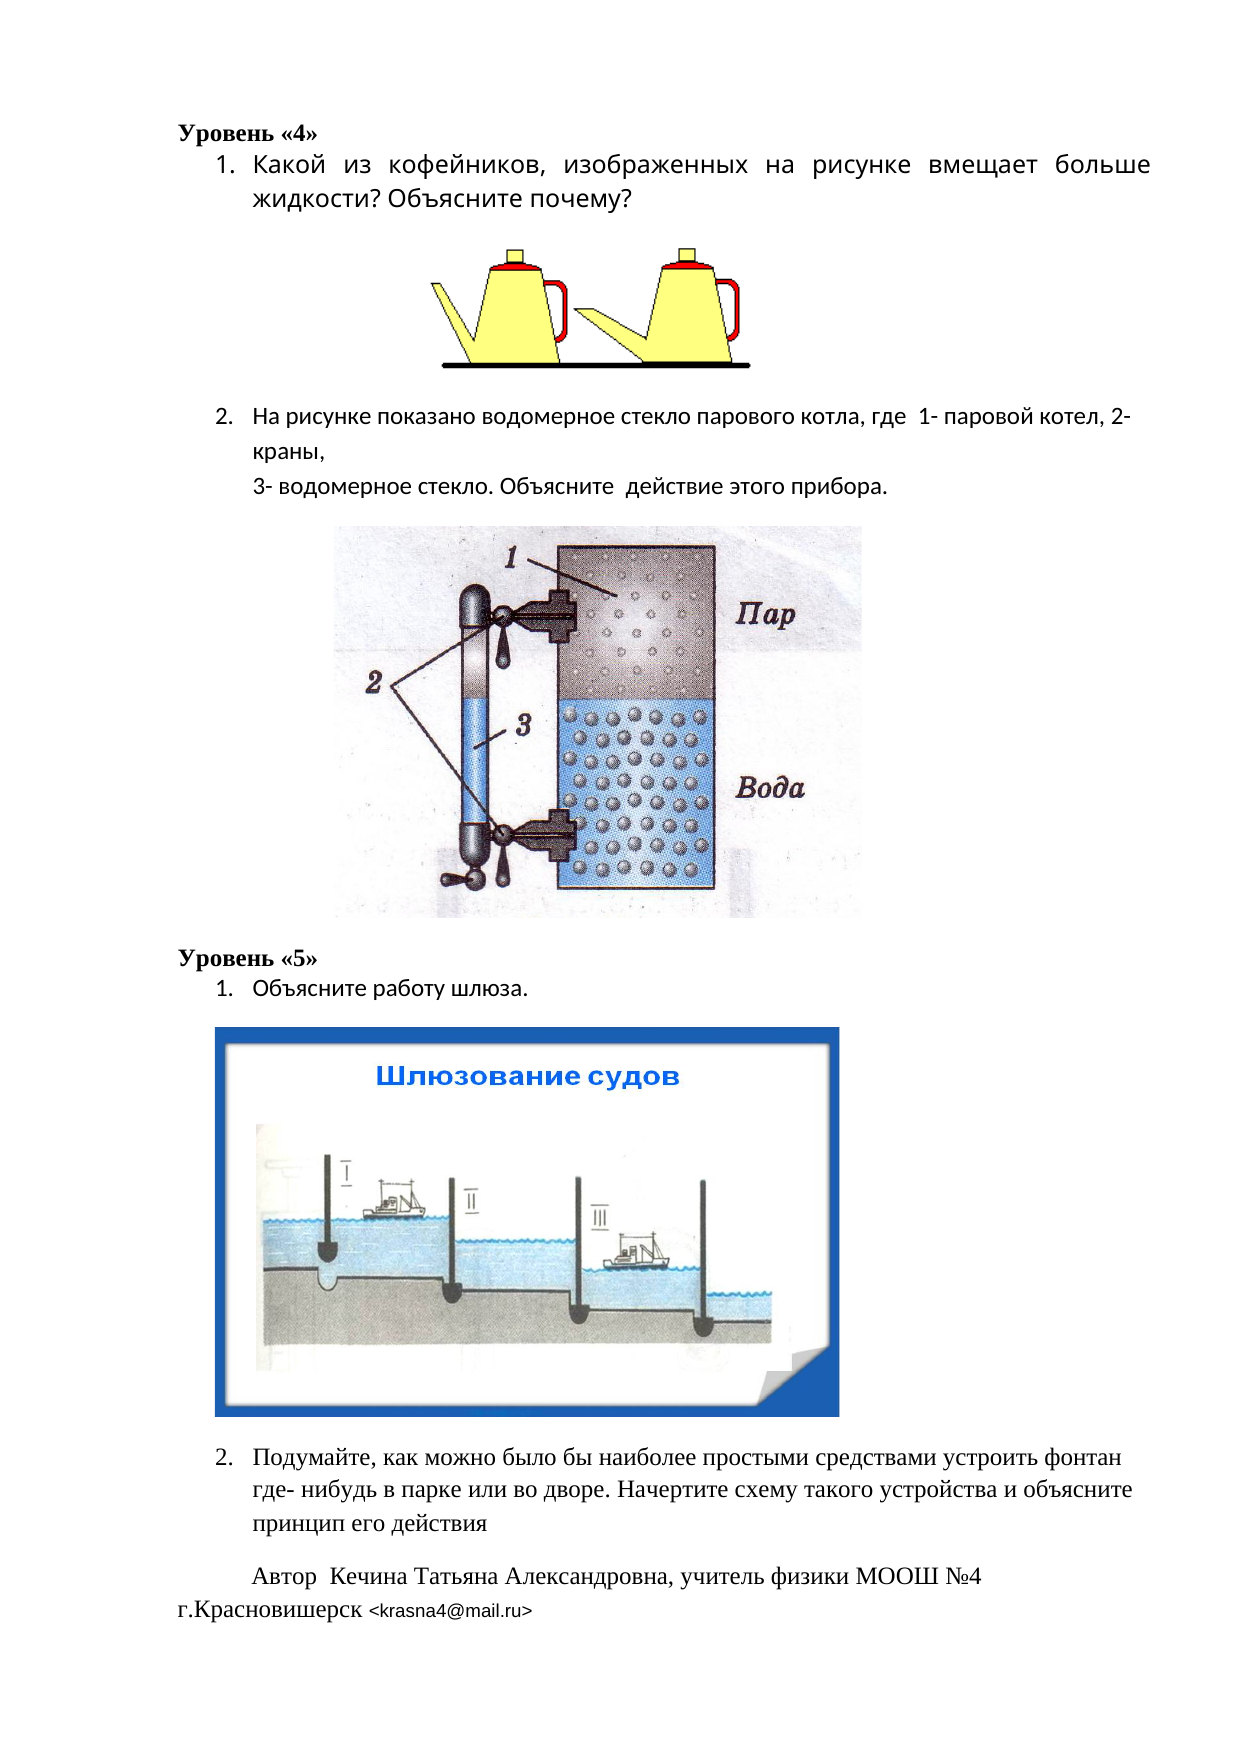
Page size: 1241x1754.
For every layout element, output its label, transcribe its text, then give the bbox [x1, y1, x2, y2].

picture [214, 1027, 840, 1417]
text Уровень «4» [177, 118, 1152, 147]
list Объясните работу шлюза. [215, 972, 1152, 1002]
list На рисунке показано водомерное стекло парового котла, где 1- паровой котел, 2- краны, [215, 400, 1152, 466]
list Подумайте, как можно было бы наиболее простыми средствами устроить фонтан где- нибудь в парке или во дворе. Начертите схему такого устройства и объясните принцип его действия [215, 1442, 1152, 1536]
text Автор Кечина Татьяна Александровна, учитель физики МООШ №4 г.Красновишерск <krasna4@mail.ru> [177, 1561, 1152, 1623]
picture [333, 526, 862, 918]
list Какой из кофейников, изображенных на рисунке вмещает больше жидкости? Объясните почему? [215, 147, 1152, 215]
text Уровень «5» [177, 943, 1152, 972]
picture [426, 243, 753, 375]
list 3- водомерное стекло. Объясните действие этого прибора. [252, 470, 1152, 501]
